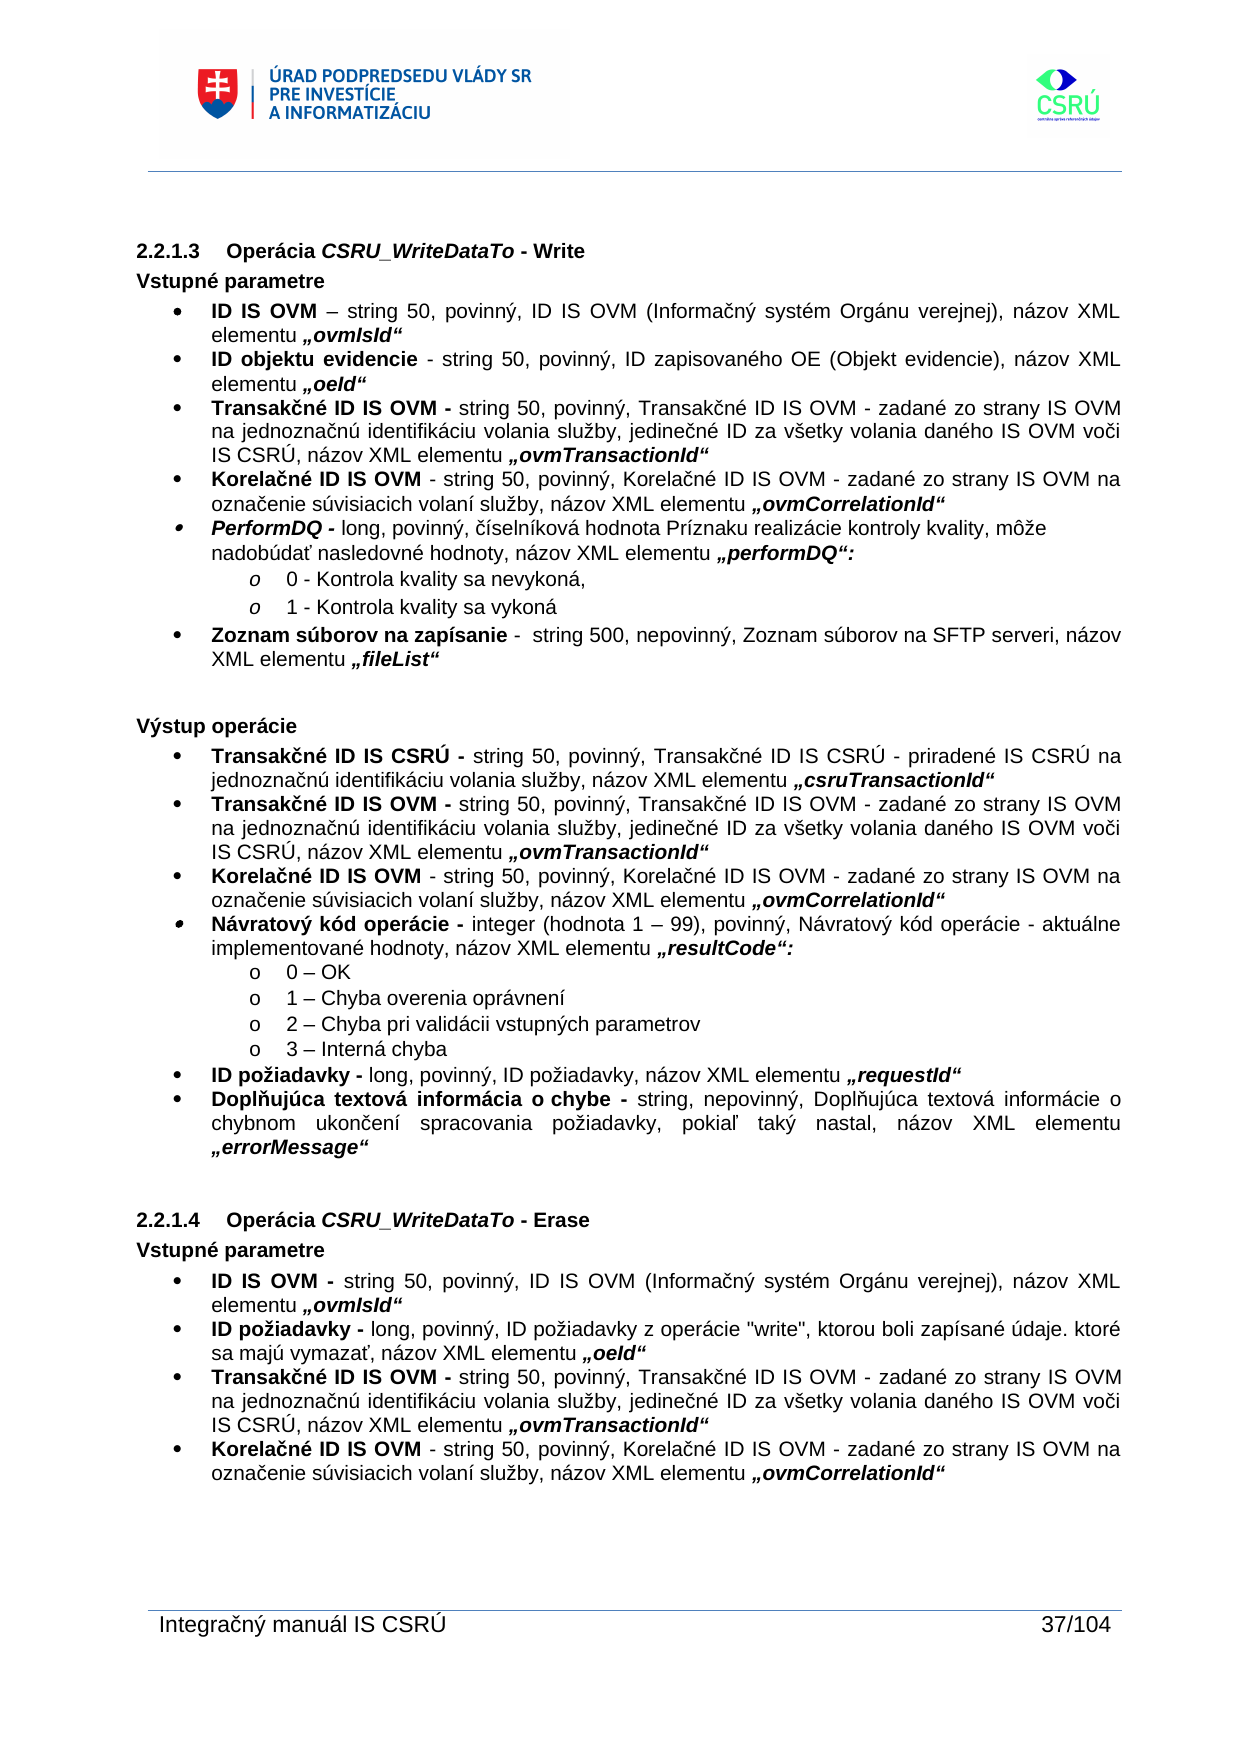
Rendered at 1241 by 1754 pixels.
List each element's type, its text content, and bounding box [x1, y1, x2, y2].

text Vstupné parametre [136, 1238, 1122, 1262]
list 1 – Chyba overenia oprávnení [249, 986, 1122, 1011]
list ID IS OVM - string 50, povinný, ID IS OVM (Informačný systém Orgánu verejnej), názov XML elementu „ovmIsId“ [174, 1268, 1122, 1316]
subtitle Operácia CSRU_WriteDataTo - Erase [136, 1208, 1122, 1232]
list PerformDQ - long, povinný, číselníková hodnota Príznaku realizácie kontroly kvality, môže nadobúdať nasledovné hodnoty, názov XML elementu „performDQ“: [174, 515, 1122, 565]
list Návratový kód operácie - integer (hodnota 1 – 99), povinný, Návratový kód operácie - aktuálne implementované hodnoty, názov XML elementu „resultCode“: [174, 912, 1122, 960]
list 1 - Kontrola kvality sa vykoná [249, 595, 1122, 621]
list Doplňujúca textová informácia o chybe - string, nepovinný, Doplňujúca textová informácie o chybnom ukončení spracovania požiadavky, pokiaľ taký nastal, názov XML elementu „errorMessage“ [174, 1087, 1122, 1159]
list ID požiadavky - long, povinný, ID požiadavky, názov XML elementu „requestId“ [174, 1063, 1122, 1087]
text Vstupné parametre [136, 269, 1122, 293]
list 3 – Interná chyba [249, 1037, 1122, 1063]
list ID IS OVM – string 50, povinný, ID IS OVM (Informačný systém Orgánu verejnej), názov XML elementu „ovmIsId“ [174, 299, 1122, 347]
list Transakčné ID IS CSRÚ - string 50, povinný, Transakčné ID IS CSRÚ - priradené IS CSRÚ na jednoznačnú identifikáciu volania služby, názov XML elementu „csruTransactionId“ [174, 744, 1122, 792]
picture [1027, 54, 1111, 138]
picture [158, 29, 571, 159]
text Výstup operácie [136, 713, 1122, 737]
list 0 – OK [249, 960, 1122, 986]
list Zoznam súborov na zapísanie - string 500, nepovinný, Zoznam súborov na SFTP serveri, názov XML elementu „fileList“ [174, 623, 1122, 671]
list 2 – Chyba pri validácii vstupných parametrov [249, 1011, 1122, 1037]
list ID požiadavky - long, povinný, ID požiadavky z operácie "write", ktorou boli zapísané údaje. ktoré sa majú vymazať, názov XML elementu „oeId“ [174, 1316, 1122, 1364]
list 0 - Kontrola kvality sa nevykoná, [249, 567, 1122, 593]
subtitle Operácia CSRU_WriteDataTo - Write [136, 239, 1122, 263]
list ID objektu evidencie - string 50, povinný, ID zapisovaného OE (Objekt evidencie), názov XML elementu „oeId“ [174, 347, 1122, 395]
